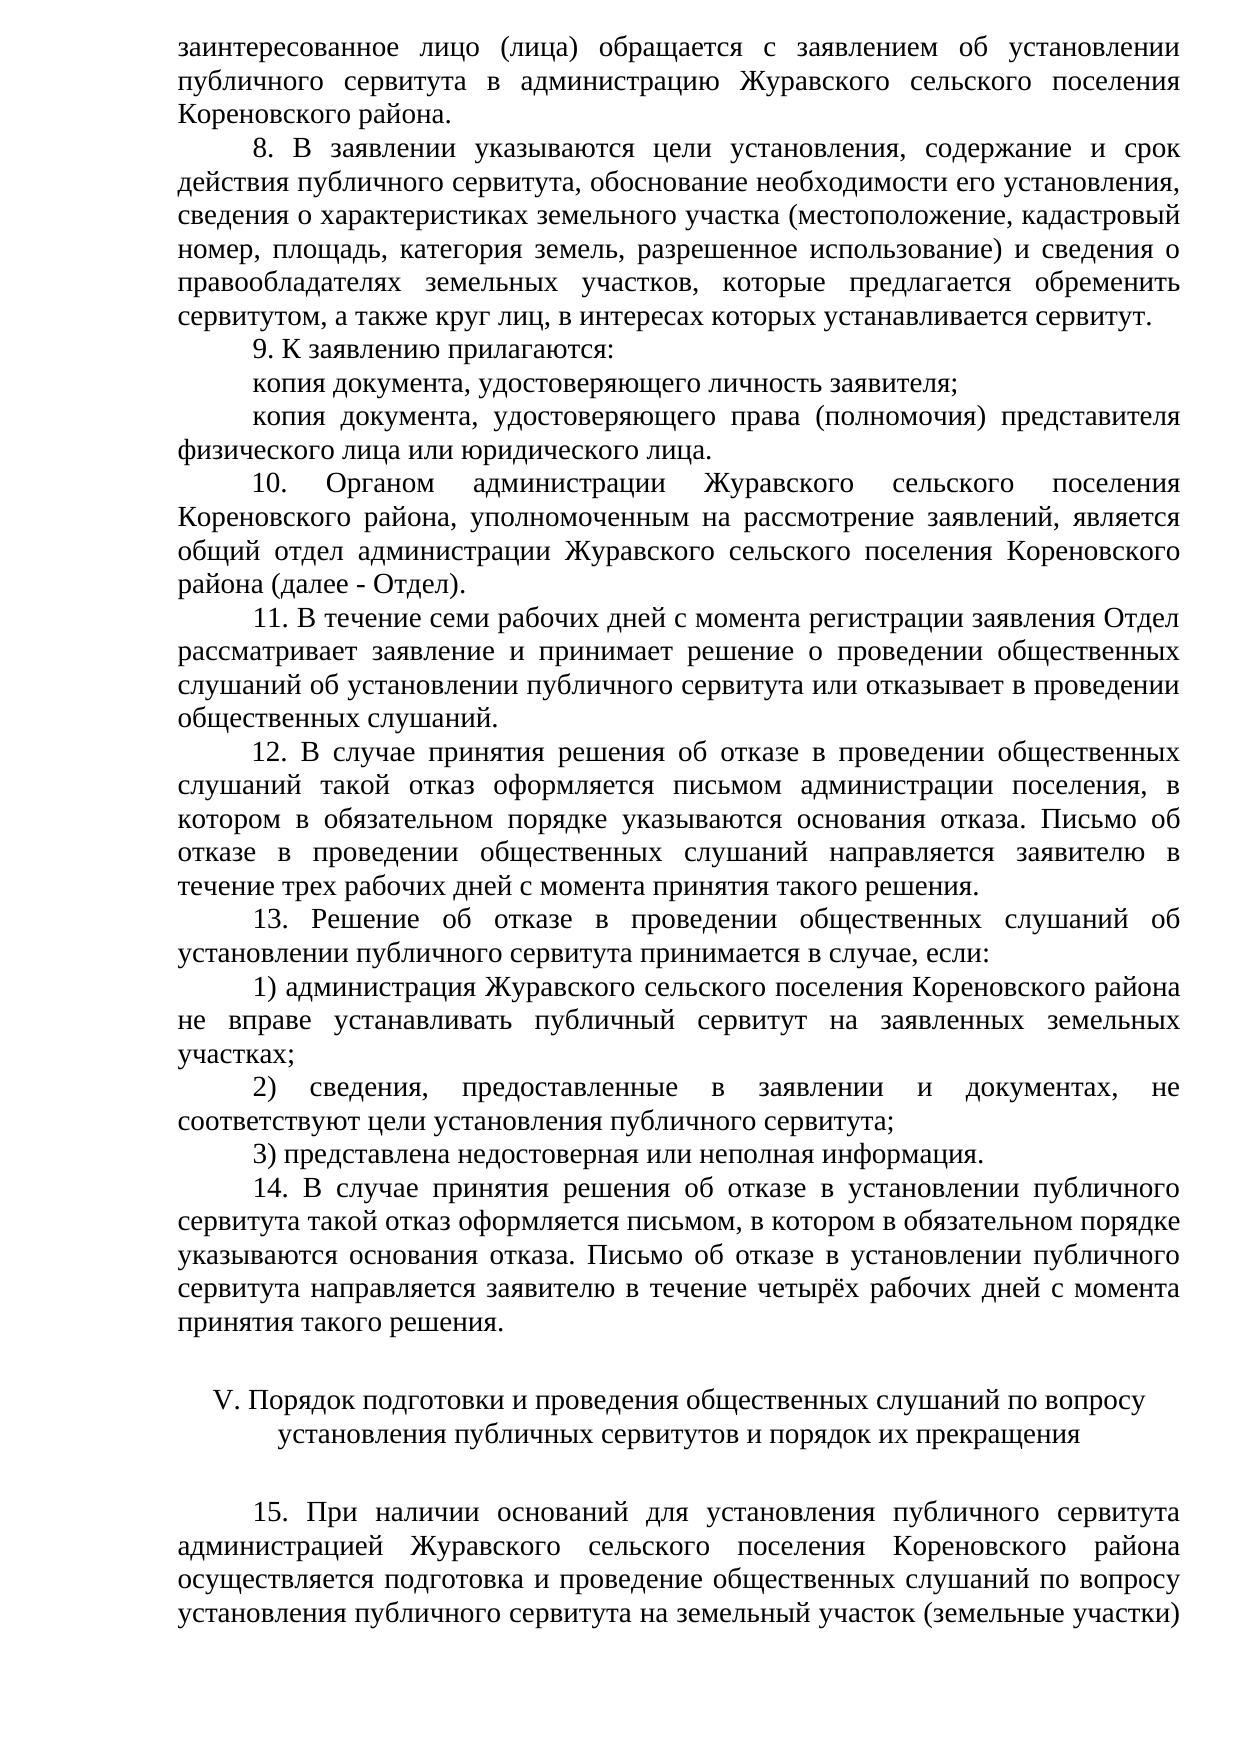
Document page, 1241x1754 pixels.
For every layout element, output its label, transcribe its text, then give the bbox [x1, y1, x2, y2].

text 10. Органом администрации Журавского сельского поселения Кореновского района, уполномоченным на рассмотрение заявлений, является общий отдел администрации Журавского сельского поселения Кореновского района (далее - Отдел). [177, 466, 1181, 600]
text 12. В случае принятия решения об отказе в проведении общественных слушаний такой отказ оформляется письмом администрации поселения, в котором в обязательном порядке указываются основания отказа. Письмо об отказе в проведении общественных слушаний направляется заявителю в течение трех рабочих дней с момента принятия такого решения. [177, 734, 1181, 902]
text 9. К заявлению прилагаются: [177, 331, 1181, 365]
text 11. В течение семи рабочих дней с момента регистрации заявления Отдел рассматривает заявление и принимает решение о проведении общественных слушаний об установлении публичного сервитута или отказывает в проведении общественных слушаний. [177, 600, 1181, 734]
text 14. В случае принятия решения об отказе в установлении публичного сервитута такой отказ оформляется письмом, в котором в обязательном порядке указываются основания отказа. Письмо об отказе в установлении публичного сервитута направляется заявителю в течение четырёх рабочих дней с момента принятия такого решения. [177, 1170, 1181, 1338]
text 2) сведения, предоставленные в заявлении и документах, не соответствуют цели установления публичного сервитута; [177, 1069, 1181, 1136]
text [177, 1494, 1181, 1628]
text 8. В заявлении указываются цели установления, содержание и срок действия публичного сервитута, обоснование необходимости его установления, сведения о характеристиках земельного участка (местоположение, кадастровый номер, площадь, категория земель, разрешенное использование) и сведения о правообладателях земельных участков, которые предлагается обременить сервитутом, а также круг лиц, в интересах которых устанавливается сервитут. [177, 130, 1181, 331]
text 13. Решение об отказе в проведении общественных слушаний об установлении публичного сервитута принимается в случае, если: [177, 902, 1181, 969]
text копия документа, удостоверяющего личность заявителя; [177, 365, 1181, 398]
text 1) администрация Журавского сельского поселения Кореновского района не вправе устанавливать публичный сервитут на заявленных земельных участках; [177, 969, 1181, 1069]
text V. Порядок подготовки и проведения общественных слушаний по вопросу установления публичных сервитутов и порядок их прекращения [177, 1382, 1181, 1449]
text копия документа, удостоверяющего права (полномочия) представителя физического лица или юридического лица. [177, 398, 1181, 466]
text 3) представлена недостоверная или неполная информация. [177, 1136, 1181, 1170]
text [177, 29, 1181, 130]
